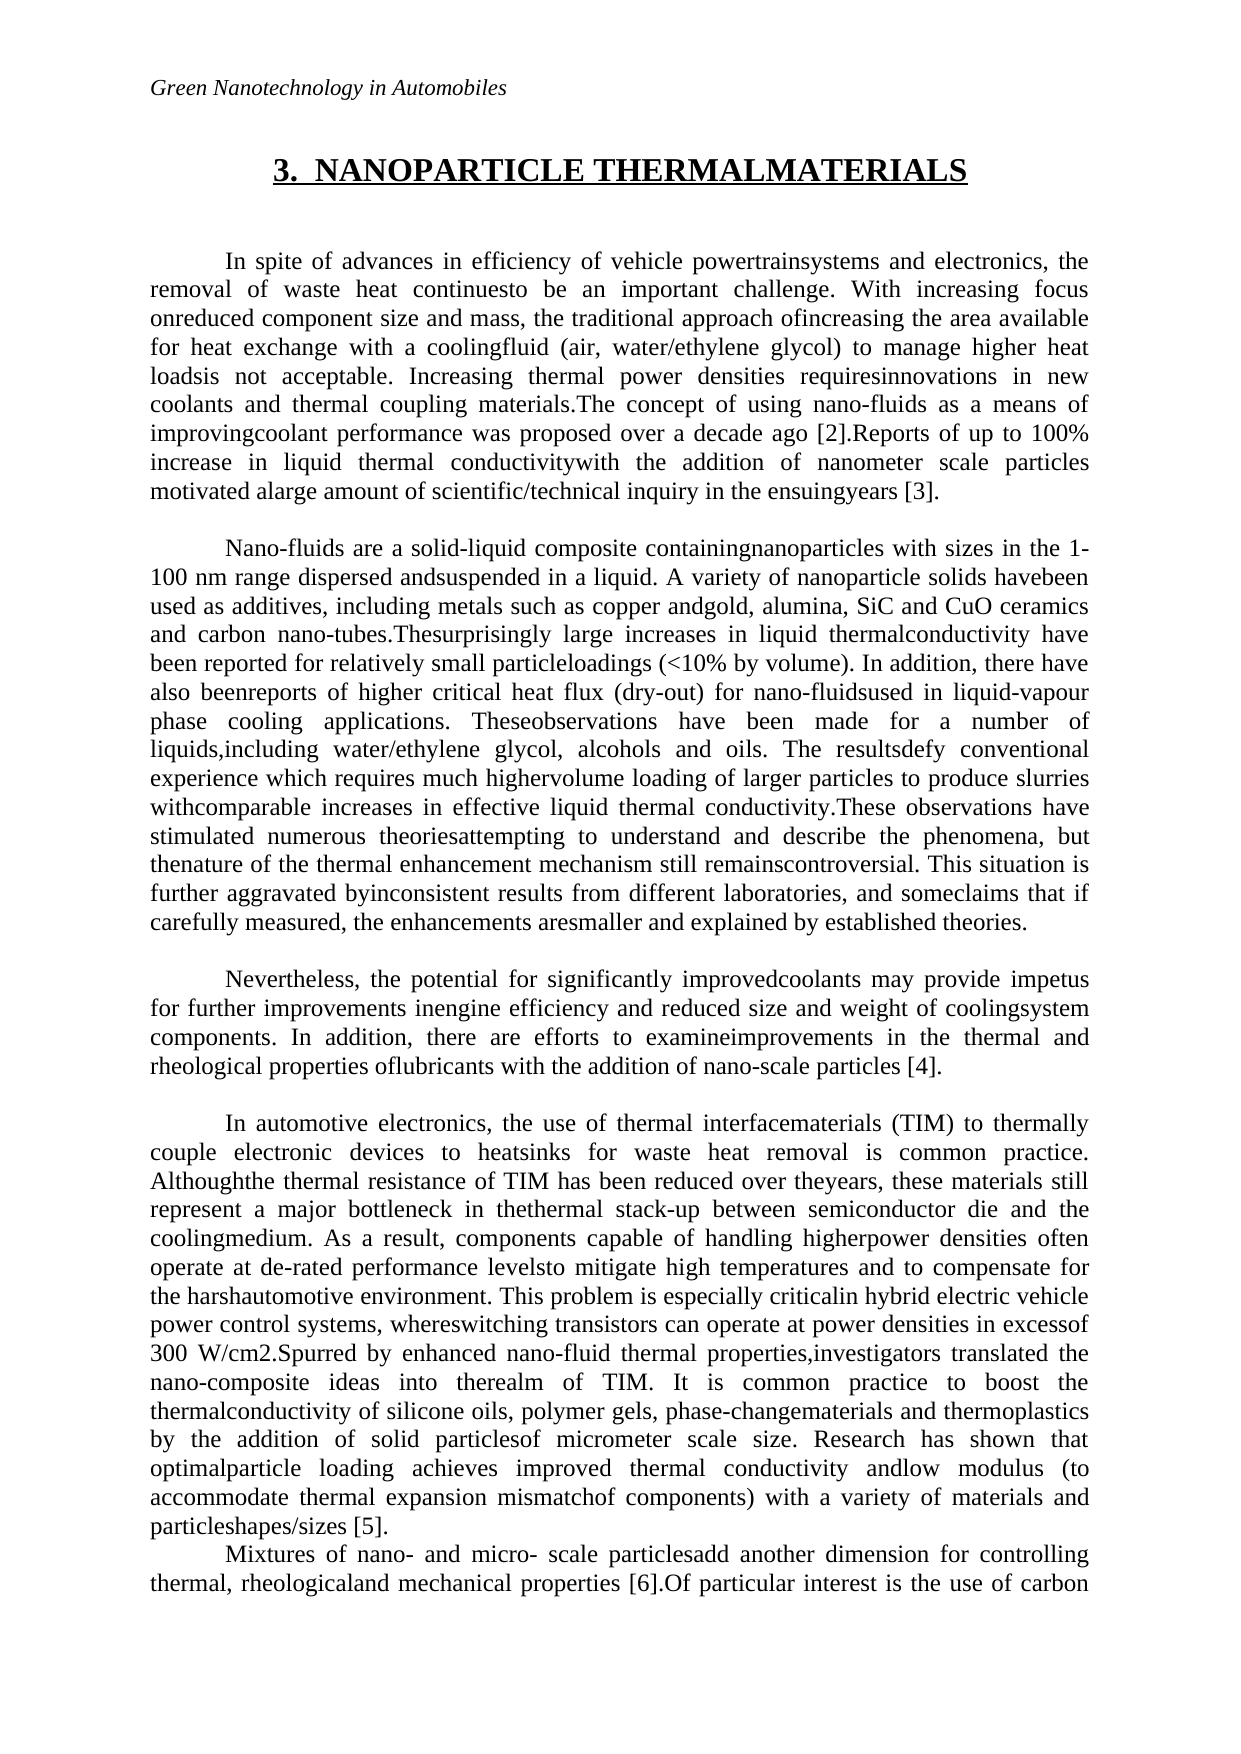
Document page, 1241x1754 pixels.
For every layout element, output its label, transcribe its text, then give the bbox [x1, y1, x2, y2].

text In spite of advances in efficiency of vehicle powertrainsystems and electronics, the removal of waste heat continuesto be an important challenge. With increasing focus onreduced component size and mass, the traditional approach ofincreasing the area available for heat exchange with a coolingfluid (air, water/ethylene glycol) to manage higher heat loadsis not acceptable. Increasing thermal power densities requiresinnovations in new coolants and thermal coupling materials.The concept of using nano-fluids as a means of improvingcoolant performance was proposed over a decade ago [2].Reports of up to 100% increase in liquid thermal conductivitywith the addition of nanometer scale particles motivated alarge amount of scientific/technical inquiry in the ensuingyears [3]. [150, 246, 1090, 504]
text Nano-fluids are a solid-liquid composite containingnanoparticles with sizes in the 1-100 nm range dispersed andsuspended in a liquid. A variety of nanoparticle solids havebeen used as additives, including metals such as copper andgold, alumina, SiC and CuO ceramics and carbon nano-tubes.Thesurprisingly large increases in liquid thermalconductivity have been reported for relatively small particleloadings (<10% by volume). In addition, there have also beenreports of higher critical heat flux (dry-out) for nano-fluidsused in liquid-vapour phase cooling applications. Theseobservations have been made for a number of liquids,including water/ethylene glycol, alcohols and oils. The resultsdefy conventional experience which requires much highervolume loading of larger particles to produce slurries withcomparable increases in effective liquid thermal conductivity.These observations have stimulated numerous theoriesattempting to understand and describe the phenomena, but thenature of the thermal enhancement mechanism still remainscontroversial. This situation is further aggravated byinconsistent results from different laboratories, and someclaims that if carefully measured, the enhancements aresmaller and explained by established theories. [150, 533, 1090, 936]
text Nevertheless, the potential for significantly improvedcoolants may provide impetus for further improvements inengine efficiency and reduced size and weight of coolingsystem components. In addition, there are efforts to examineimprovements in the thermal and rheological properties oflubricants with the addition of nano-scale particles [4]. [150, 964, 1090, 1079]
text 3. NANOPARTICLE THERMALMATERIALS [150, 150, 1090, 188]
text In automotive electronics, the use of thermal interfacematerials (TIM) to thermally couple electronic devices to heatsinks for waste heat removal is common practice. Althoughthe thermal resistance of TIM has been reduced over theyears, these materials still represent a major bottleneck in thethermal stack-up between semiconductor die and the coolingmedium. As a result, components capable of handling higherpower densities often operate at de-rated performance levelsto mitigate high temperatures and to compensate for the harshautomotive environment. This problem is especially criticalin hybrid electric vehicle power control systems, whereswitching transistors can operate at power densities in excessof 300 W/cm2.Spurred by enhanced nano-fluid thermal properties,investigators translated the nano-composite ideas into therealm of TIM. It is common practice to boost the thermalconductivity of silicone oils, polymer gels, phase-changematerials and thermoplastics by the addition of solid particlesof micrometer scale size. Research has shown that optimalparticle loading achieves improved thermal conductivity andlow modulus (to accommodate thermal expansion mismatchof components) with a variety of materials and particleshapes/sizes [5]. [150, 1108, 1090, 1539]
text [150, 1539, 1090, 1597]
